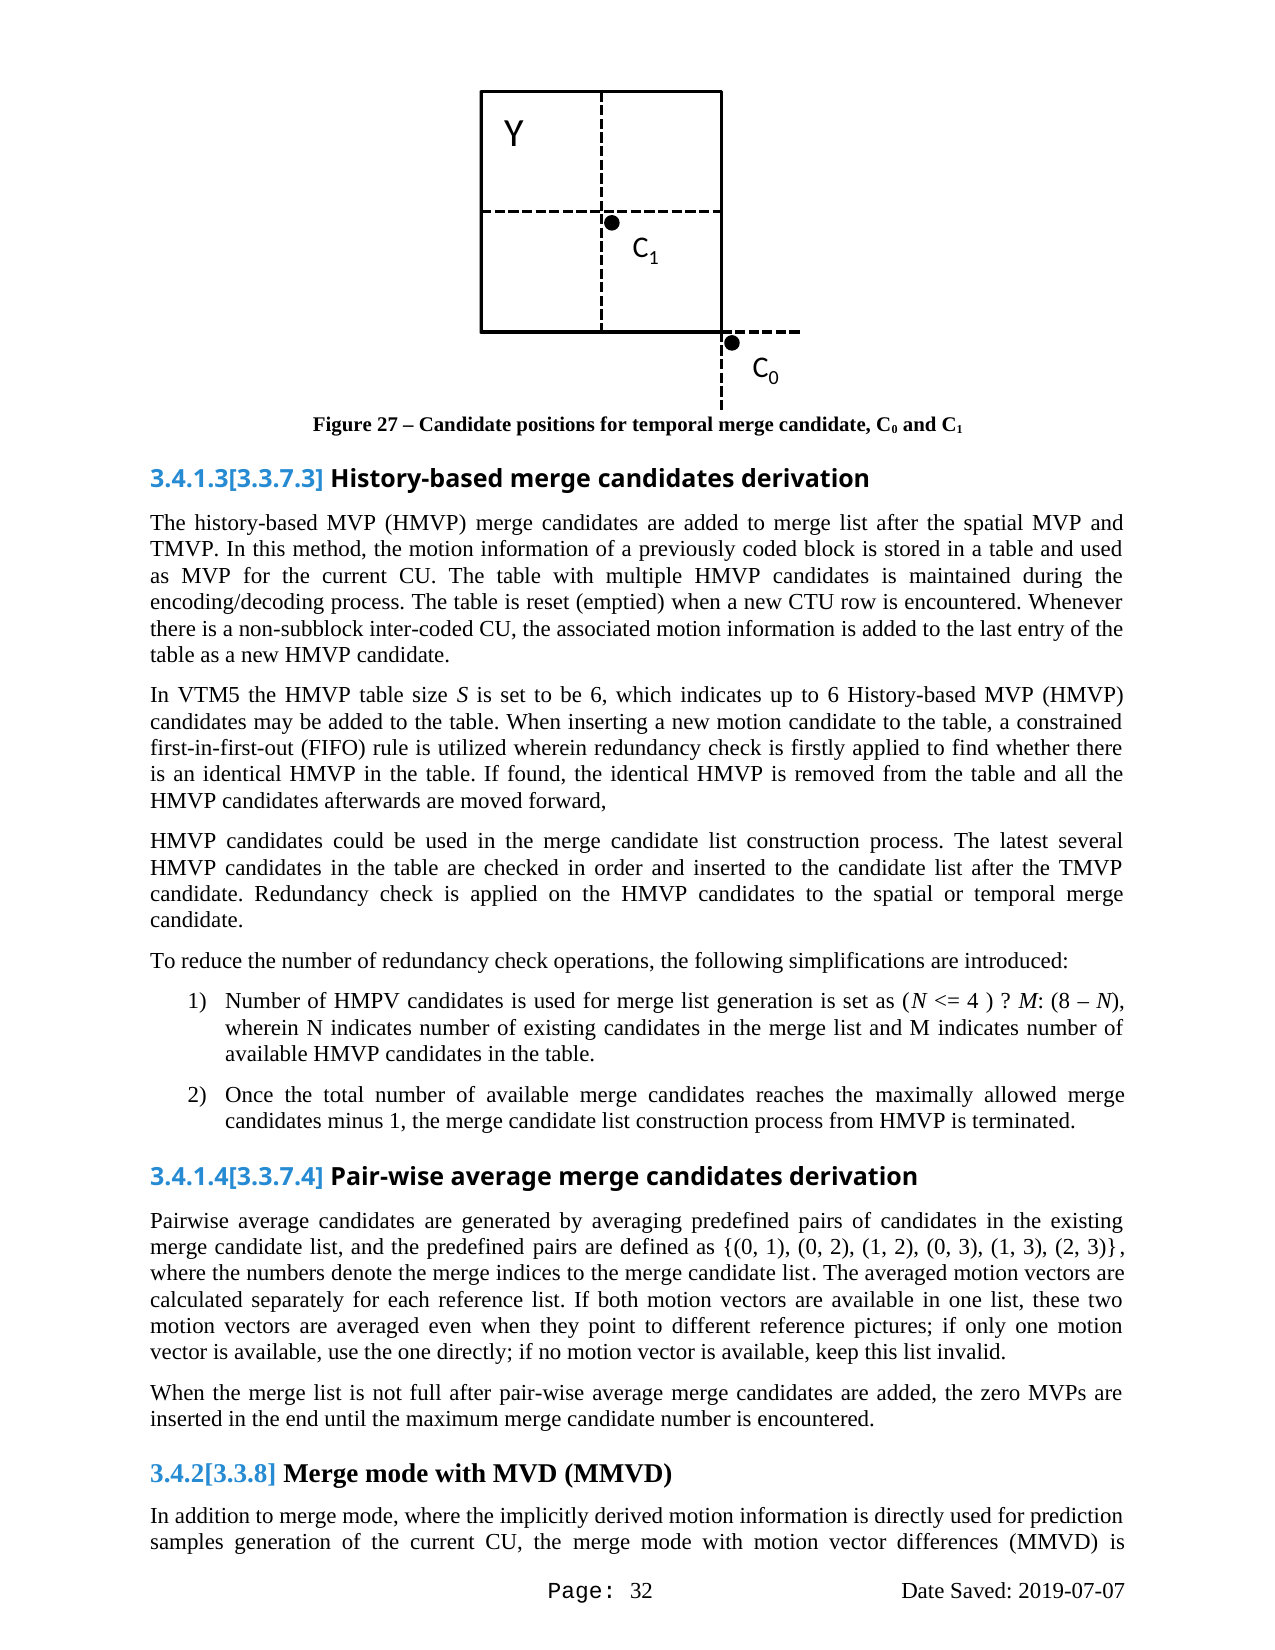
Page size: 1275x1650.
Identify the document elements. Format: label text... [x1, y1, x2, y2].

text HMVP candidates could be used in the merge candidate list construction process. The latest several HMVP candidates in the table are checked in order and inserted to the candidate list after the TMVP candidate. Redundancy check is applied on the HMVP candidates to the spatial or temporal merge candidate. [150, 827, 1125, 933]
list Number of HMPV candidates is used for merge list generation is set as (N <= 4 ) ? M: (8 – N), wherein N indicates number of existing candidates in the merge list and M indicates number of available HMVP candidates in the table. [187, 987, 1125, 1067]
list Once the total number of available merge candidates reaches the maximally allowed merge candidates minus 1, the merge candidate list construction process from HMVP is terminated. [187, 1081, 1125, 1133]
subtitle History-based merge candidates derivation [150, 461, 1125, 495]
subtitle Merge mode with MVD (MMVD) [150, 1457, 1125, 1488]
text To reduce the number of redundancy check operations, the following simplifications are introduced: [150, 947, 1125, 973]
text In VTM5 the HMVP table size S is set to be 6, which indicates up to 6 History-based MVP (HMVP) candidates may be added to the table. When inserting a new motion candidate to the table, a constrained first-in-first-out (FIFO) rule is utilized wherein redundancy check is firstly applied to find whether there is an identical HMVP in the table. If found, the identical HMVP is removed from the table and all the HMVP candidates afterwards are moved forward, [150, 681, 1125, 813]
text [150, 1502, 1125, 1555]
text Pairwise average candidates are generated by averaging predefined pairs of candidates in the existing merge candidate list, and the predefined pairs are defined as {(0, 1), (0, 2), (1, 2), (0, 3), (1, 3), (2, 3)}, where the numbers denote the merge indices to the merge candidate list. The averaged motion vectors are calculated separately for each reference list. If both motion vectors are available in one list, these two motion vectors are averaged even when they point to different reference pictures; if only one motion vector is available, use the one directly; if no motion vector is available, keep this list invalid. [150, 1207, 1125, 1365]
subtitle Pair-wise average merge candidates derivation [150, 1158, 1125, 1192]
text The history-based MVP (HMVP) merge candidates are added to merge list after the spatial MVP and TMVP. In this method, the motion information of a previously coded block is stored in a table and used as MVP for the current CU. The table with multiple HMVP candidates is maintained during the encoding/decoding process. The table is reset (emptied) when a new CTU row is encountered. Whenever there is a non-subblock inter-coded CU, the associated motion information is added to the last entry of the table as a new HMVP candidate. [150, 509, 1125, 667]
text When the merge list is not full after pair-wise average merge candidates are added, the zero MVPs are inserted in the end until the maximum merge candidate number is encountered. [150, 1379, 1125, 1432]
